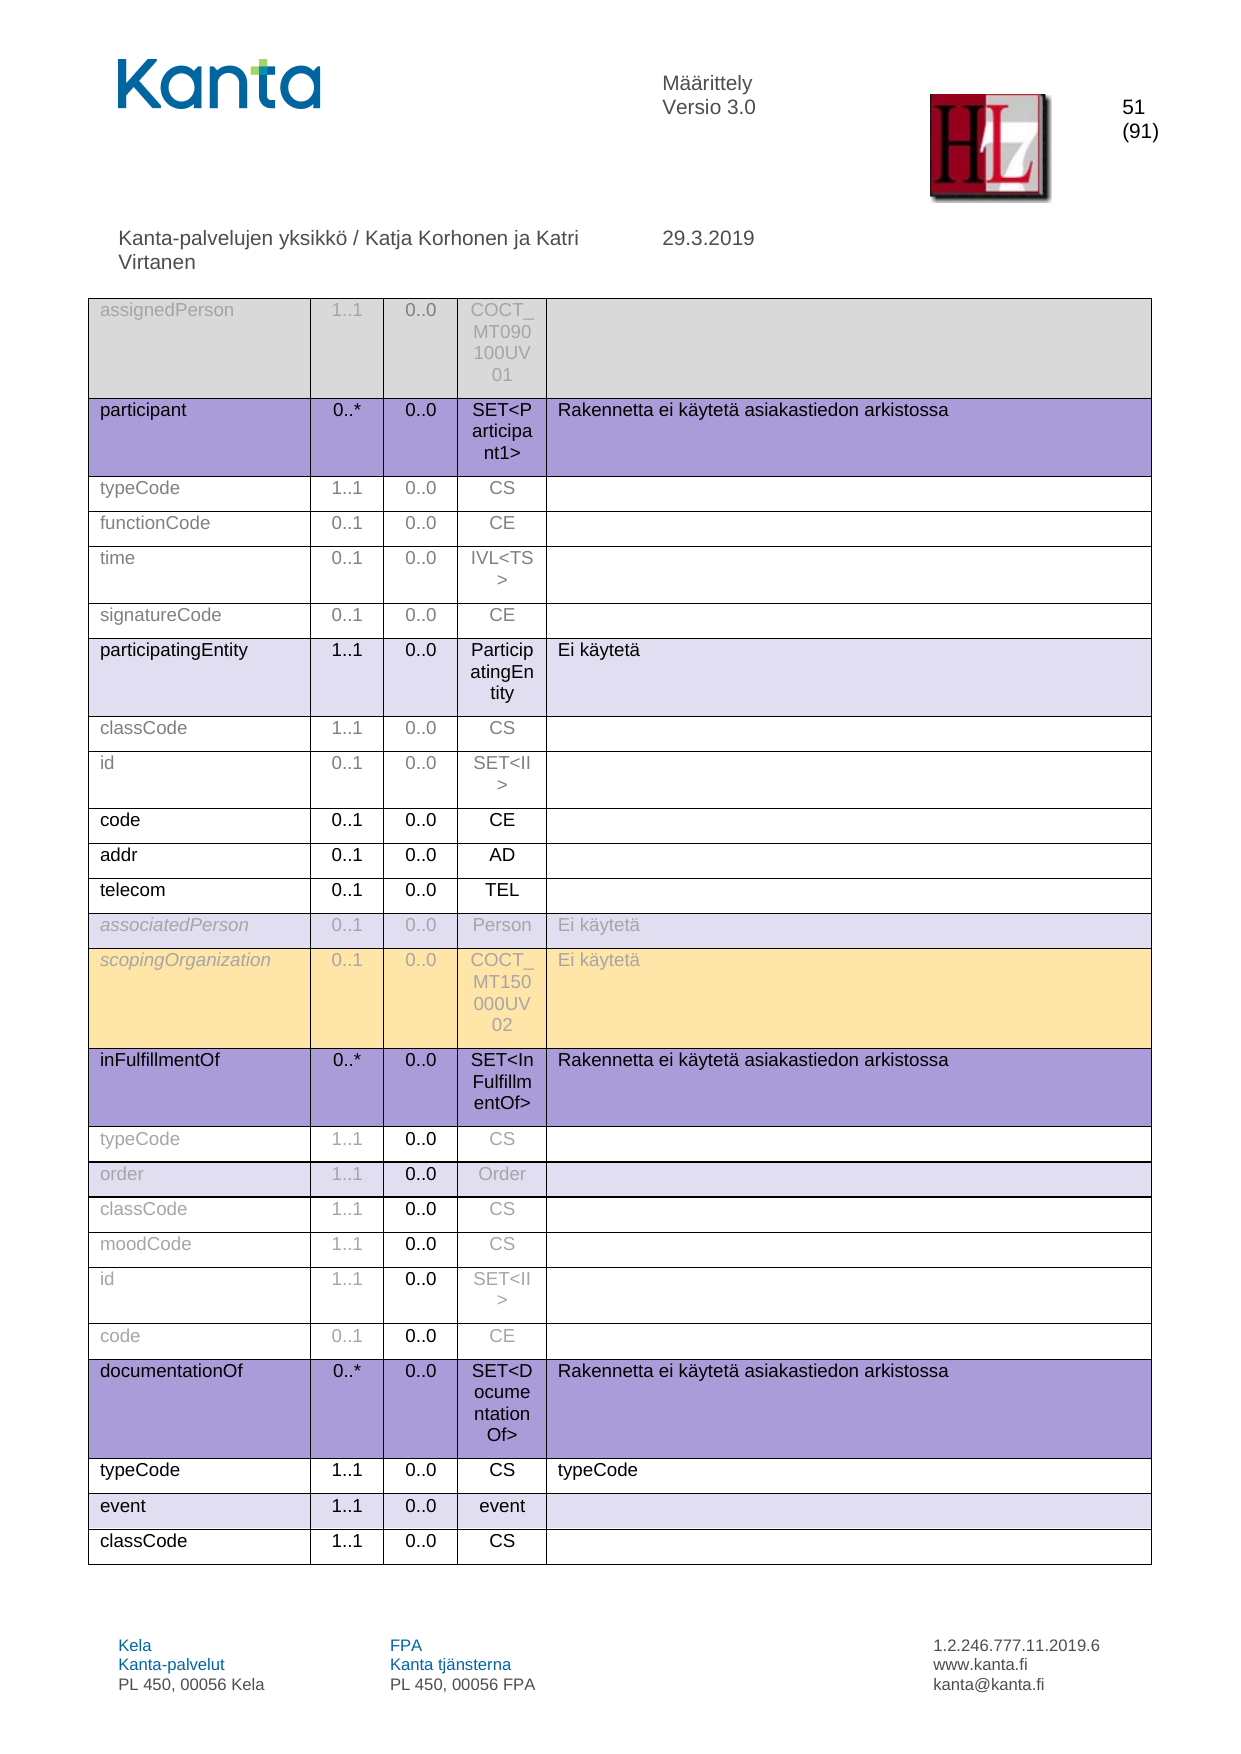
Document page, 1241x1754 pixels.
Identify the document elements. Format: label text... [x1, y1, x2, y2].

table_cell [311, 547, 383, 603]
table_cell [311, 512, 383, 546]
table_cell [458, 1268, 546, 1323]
table_cell typeCode [89, 477, 310, 511]
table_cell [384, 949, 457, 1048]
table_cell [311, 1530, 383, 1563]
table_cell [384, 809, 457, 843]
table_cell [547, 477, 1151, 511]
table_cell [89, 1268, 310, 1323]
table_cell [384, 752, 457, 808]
table_cell Rakennetta ei käytetä asiakastiedon arkistossa [547, 399, 1151, 476]
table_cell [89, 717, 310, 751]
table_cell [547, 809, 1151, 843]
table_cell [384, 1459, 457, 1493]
picture [118, 59, 321, 109]
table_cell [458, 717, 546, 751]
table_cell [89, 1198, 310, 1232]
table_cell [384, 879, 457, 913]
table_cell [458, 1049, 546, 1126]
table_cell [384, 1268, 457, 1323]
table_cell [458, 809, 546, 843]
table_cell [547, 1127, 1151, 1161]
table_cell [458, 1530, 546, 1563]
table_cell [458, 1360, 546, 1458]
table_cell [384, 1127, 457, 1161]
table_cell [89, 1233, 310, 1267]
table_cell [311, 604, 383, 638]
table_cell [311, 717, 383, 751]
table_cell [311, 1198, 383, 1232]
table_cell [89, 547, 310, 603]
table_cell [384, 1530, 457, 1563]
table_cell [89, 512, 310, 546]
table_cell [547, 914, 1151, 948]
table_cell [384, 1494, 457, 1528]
table_cell 1..1 [311, 299, 383, 398]
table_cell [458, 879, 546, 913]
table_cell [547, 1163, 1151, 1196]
table_cell 0..* [311, 399, 383, 476]
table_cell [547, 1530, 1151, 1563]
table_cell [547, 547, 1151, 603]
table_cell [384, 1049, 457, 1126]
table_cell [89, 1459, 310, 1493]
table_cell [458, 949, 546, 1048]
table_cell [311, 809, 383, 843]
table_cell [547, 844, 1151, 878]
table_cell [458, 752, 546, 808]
table_cell SET<Participant1> [458, 399, 546, 476]
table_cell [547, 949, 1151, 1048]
table_cell assignedPerson [89, 299, 310, 398]
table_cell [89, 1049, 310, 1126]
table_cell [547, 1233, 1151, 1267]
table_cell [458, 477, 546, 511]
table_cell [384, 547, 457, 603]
table_cell 0..0 [384, 299, 457, 398]
table_cell participant [89, 399, 310, 476]
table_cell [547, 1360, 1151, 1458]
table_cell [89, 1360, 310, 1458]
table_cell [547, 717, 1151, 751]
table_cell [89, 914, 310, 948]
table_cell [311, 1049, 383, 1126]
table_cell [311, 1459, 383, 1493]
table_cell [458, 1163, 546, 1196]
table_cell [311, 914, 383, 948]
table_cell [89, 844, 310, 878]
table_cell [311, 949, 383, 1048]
table_cell 1..1 [311, 477, 383, 511]
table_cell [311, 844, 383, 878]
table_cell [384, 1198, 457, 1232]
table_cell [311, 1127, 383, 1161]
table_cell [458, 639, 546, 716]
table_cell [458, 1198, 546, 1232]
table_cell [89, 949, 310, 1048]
table_cell [547, 299, 1151, 398]
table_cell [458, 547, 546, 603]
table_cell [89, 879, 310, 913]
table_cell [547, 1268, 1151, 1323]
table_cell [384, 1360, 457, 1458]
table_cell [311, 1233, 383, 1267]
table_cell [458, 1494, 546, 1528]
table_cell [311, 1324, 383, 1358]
table_cell 0..0 [384, 399, 457, 476]
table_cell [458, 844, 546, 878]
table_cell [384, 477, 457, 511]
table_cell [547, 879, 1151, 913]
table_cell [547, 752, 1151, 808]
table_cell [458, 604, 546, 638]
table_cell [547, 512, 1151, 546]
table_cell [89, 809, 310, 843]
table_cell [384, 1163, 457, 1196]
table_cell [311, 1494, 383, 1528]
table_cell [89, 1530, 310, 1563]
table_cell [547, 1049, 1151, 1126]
picture [930, 94, 1053, 203]
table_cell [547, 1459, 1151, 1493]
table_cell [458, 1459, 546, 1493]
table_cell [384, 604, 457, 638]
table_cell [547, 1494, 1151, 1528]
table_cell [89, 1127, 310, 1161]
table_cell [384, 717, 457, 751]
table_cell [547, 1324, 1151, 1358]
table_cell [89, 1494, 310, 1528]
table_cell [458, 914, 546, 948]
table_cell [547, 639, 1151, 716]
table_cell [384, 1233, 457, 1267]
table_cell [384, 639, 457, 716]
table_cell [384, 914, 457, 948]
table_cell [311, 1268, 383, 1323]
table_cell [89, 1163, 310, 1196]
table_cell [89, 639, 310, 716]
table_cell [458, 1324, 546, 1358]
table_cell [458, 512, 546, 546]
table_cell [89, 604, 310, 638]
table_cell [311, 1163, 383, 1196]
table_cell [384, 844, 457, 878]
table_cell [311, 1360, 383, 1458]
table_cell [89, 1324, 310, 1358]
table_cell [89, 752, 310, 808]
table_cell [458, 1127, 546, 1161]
table_cell COCT_MT090100UV01 [458, 299, 546, 398]
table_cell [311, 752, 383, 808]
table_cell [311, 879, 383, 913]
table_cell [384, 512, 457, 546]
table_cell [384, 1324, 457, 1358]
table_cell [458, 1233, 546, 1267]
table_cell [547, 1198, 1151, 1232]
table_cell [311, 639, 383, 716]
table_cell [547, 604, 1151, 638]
